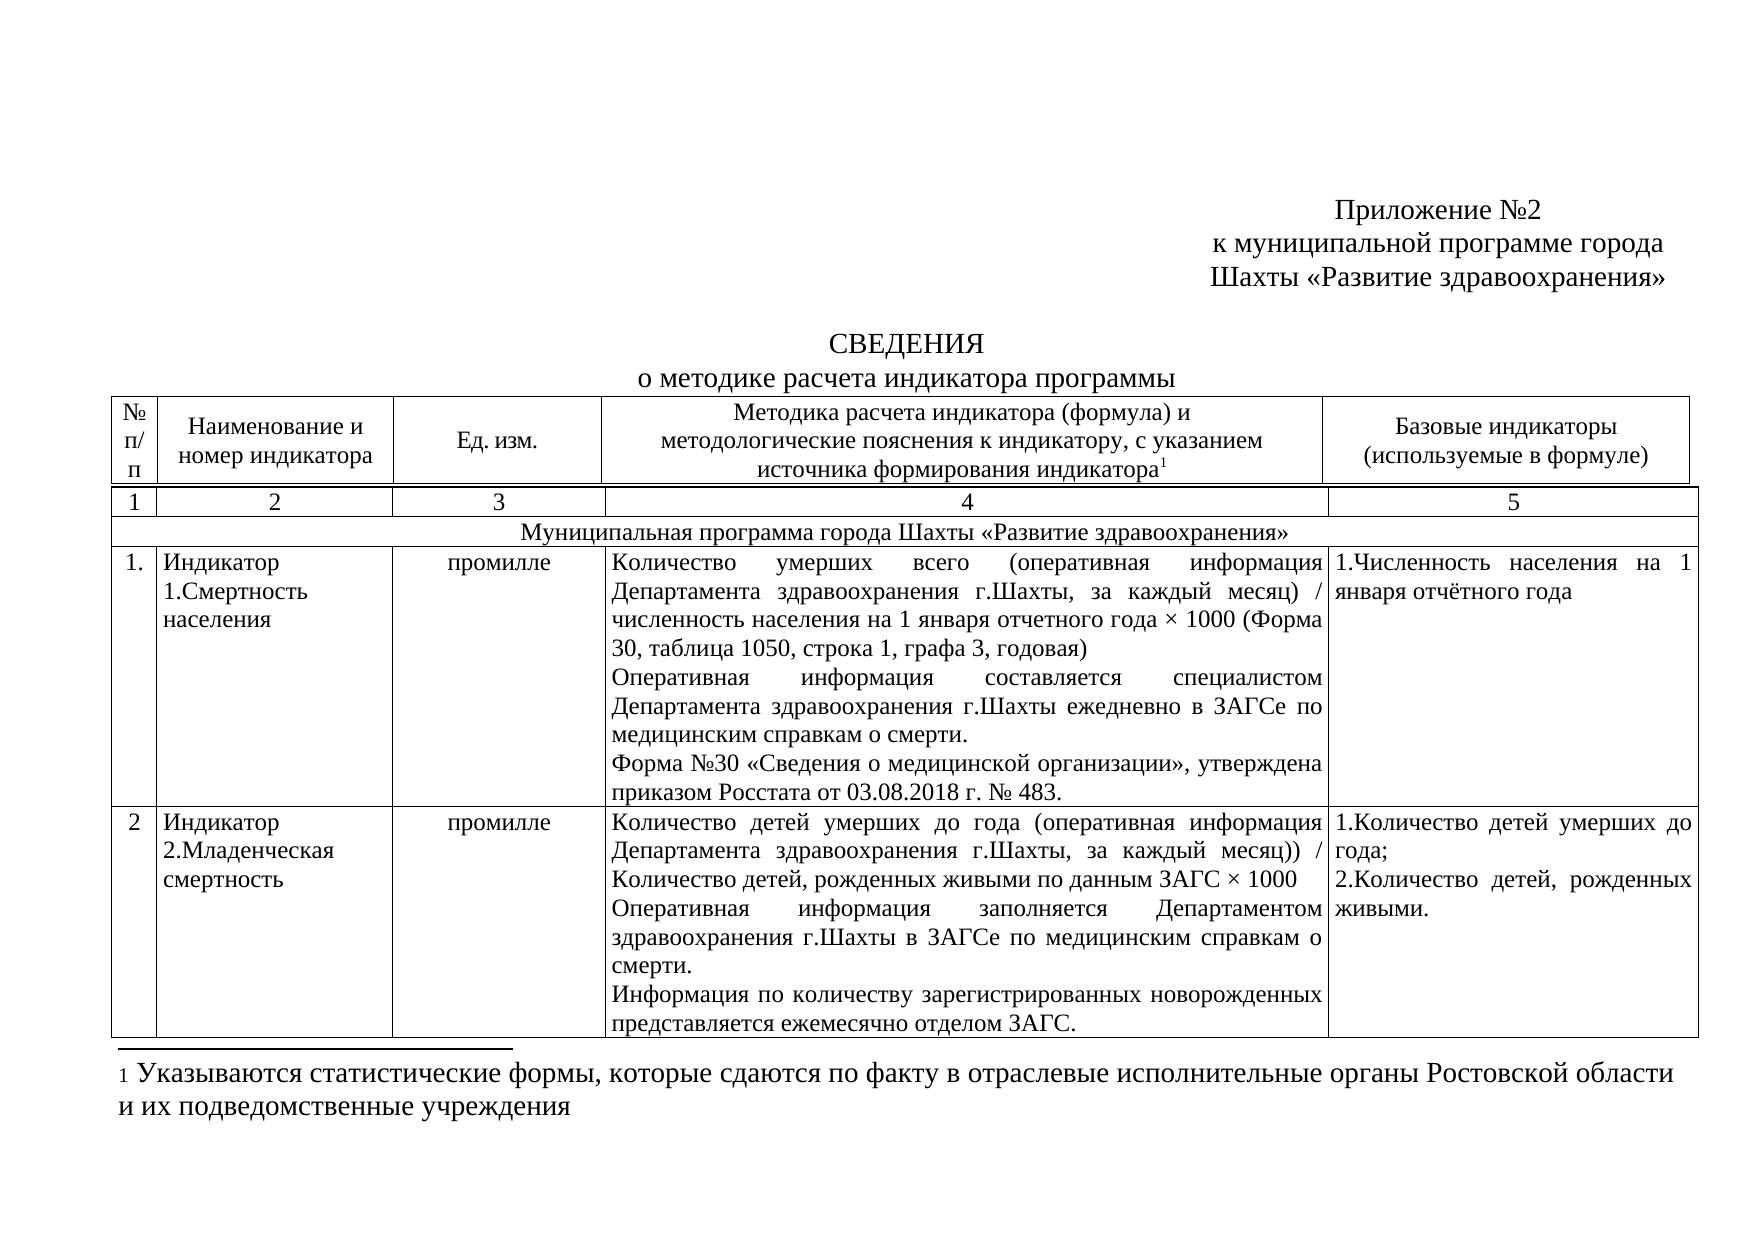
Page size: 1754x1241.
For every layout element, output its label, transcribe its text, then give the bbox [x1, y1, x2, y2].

table_header 3 [393, 488, 605, 516]
text Сведения [118, 326, 1695, 360]
table_cell 2 [112, 807, 156, 1037]
table_cell Индикатор 1.Смертность населения [157, 547, 392, 806]
text о методике расчета индикатора программы [118, 360, 1695, 393]
table_header 1 [112, 488, 156, 516]
table_cell 1.Количество детей умерших до года; 2.Количество детей, рожденных живыми. [1329, 807, 1698, 1037]
table_cell Индикатор 2.Младенческая смертность [157, 807, 392, 1037]
table_cell 1.Численность населения на 1 января отчётного года [1329, 547, 1698, 806]
table_cell промилле [393, 547, 605, 806]
text к муниципальной программе города [1181, 226, 1695, 259]
table_header 2 [157, 488, 392, 516]
table_header Методика расчета индикатора (формула) и методологические пояснения к индикатору, с указанием источника формирования индикатора [602, 397, 1322, 483]
table_header Ед. изм. [394, 397, 601, 483]
table_cell 1. [112, 547, 156, 806]
table_header Наименование и номер индикатора [158, 397, 393, 483]
text Приложение №2 [1181, 192, 1695, 226]
table_cell Количество умерших всего (оперативная информация Департамента здравоохранения г.Шахты, за каждый месяц) / численность населения на 1 января отчетного года × 1000 (Форма 30, таблица 1050, строка 1, графа 3, годовая) Оперативная информация составляется специалистом Департамента здравоохранения г.Шахты ежедневно в ЗАГСе по медицинским справкам о смерти. Форма №30 «Сведения о медицинской организации», утверждена приказом Росстата от 03.08.2018 г. № 483. [606, 547, 1328, 806]
table_cell Муниципальная программа города Шахты «Развитие здравоохранения» [112, 517, 1698, 546]
table_header № п/п [112, 397, 157, 483]
table_cell промилле [393, 807, 605, 1037]
table_cell Количество детей умерших до года (оперативная информация Департамента здравоохранения г.Шахты, за каждый месяц)) / Количество детей, рожденных живыми по данным ЗАГС × 1000 Оперативная информация заполняется Департаментом здравоохранения г.Шахты в ЗАГСе по медицинским справкам о смерти. Информация по количеству зарегистрированных новорожденных представляется ежемесячно отделом ЗАГС. [606, 807, 1328, 1037]
text Шахты «Развитие здравоохранения» [1181, 259, 1695, 293]
table_header 5 [1329, 488, 1698, 516]
table_header 4 [606, 488, 1328, 516]
table_header Базовые индикаторы (используемые в формуле) [1323, 397, 1689, 483]
